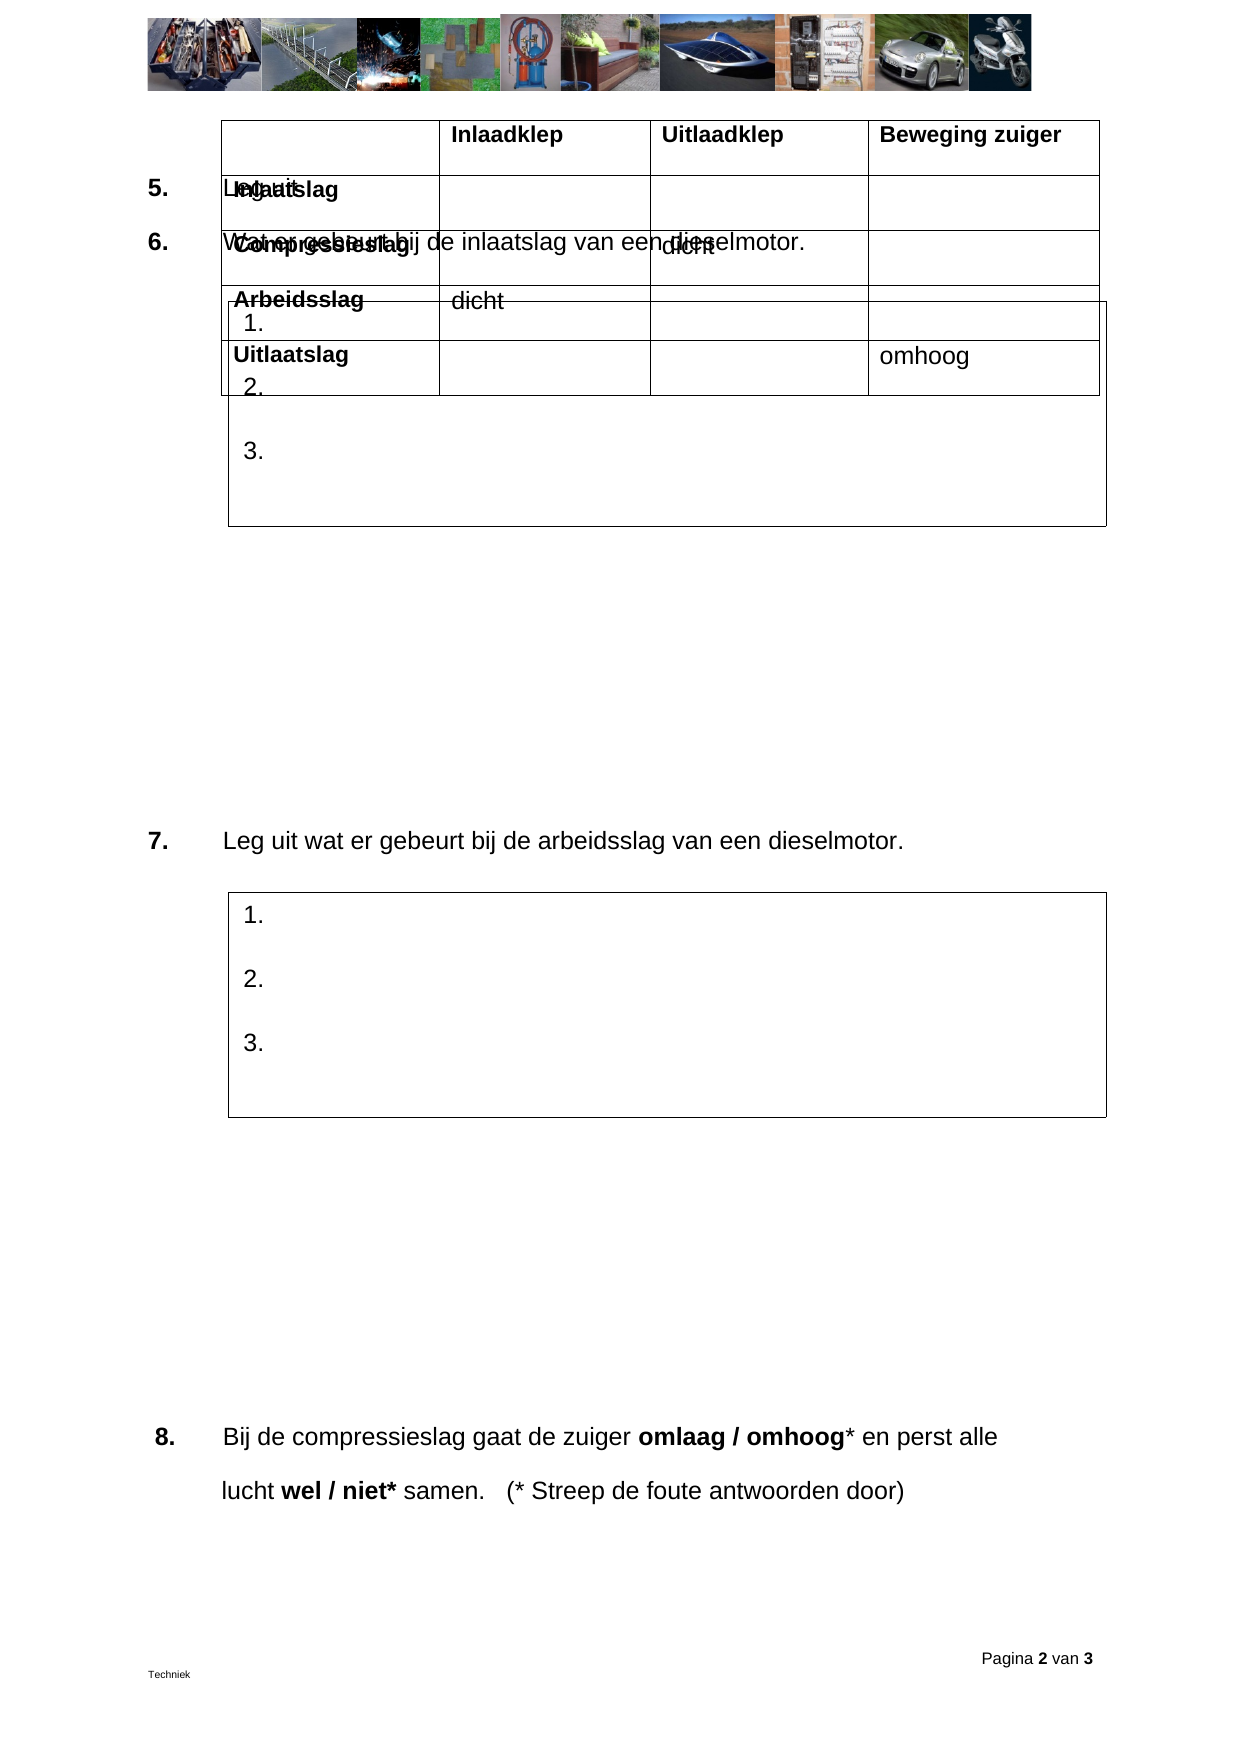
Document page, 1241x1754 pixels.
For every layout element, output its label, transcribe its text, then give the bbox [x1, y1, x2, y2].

list Bij de compressieslag gaat de zuiger omlaag / omhoog* en perst alle [154, 1422, 1093, 1451]
table_cell Inlaatslag [222, 176, 439, 230]
table_cell [651, 286, 868, 340]
list Leg uit [148, 173, 221, 202]
table_cell dicht [651, 231, 868, 285]
table_cell omhoog [869, 341, 1099, 395]
table_cell Compressieslag [222, 231, 439, 285]
table_cell [651, 176, 868, 230]
table_header [222, 121, 439, 175]
table_cell [869, 176, 1099, 230]
table_cell [440, 231, 650, 285]
table_cell [869, 286, 1099, 340]
table_header Inlaadklep [440, 121, 650, 175]
table_cell [440, 176, 650, 230]
table_cell dicht [440, 286, 650, 340]
list Leg uit wat er gebeurt bij de arbeidsslag van een dieselmotor. [148, 826, 1093, 855]
table_cell [651, 341, 868, 395]
table_header Beweging zuiger [869, 121, 1099, 175]
text lucht wel / niet* samen. (* Streep de foute antwoorden door) [221, 1476, 1093, 1504]
table_cell [440, 341, 650, 395]
table_cell [869, 231, 1099, 285]
table_cell Uitlaatslag [222, 341, 439, 395]
table_header Uitlaadklep [651, 121, 868, 175]
picture [147, 14, 1032, 91]
table_cell Arbeidsslag [222, 286, 439, 340]
